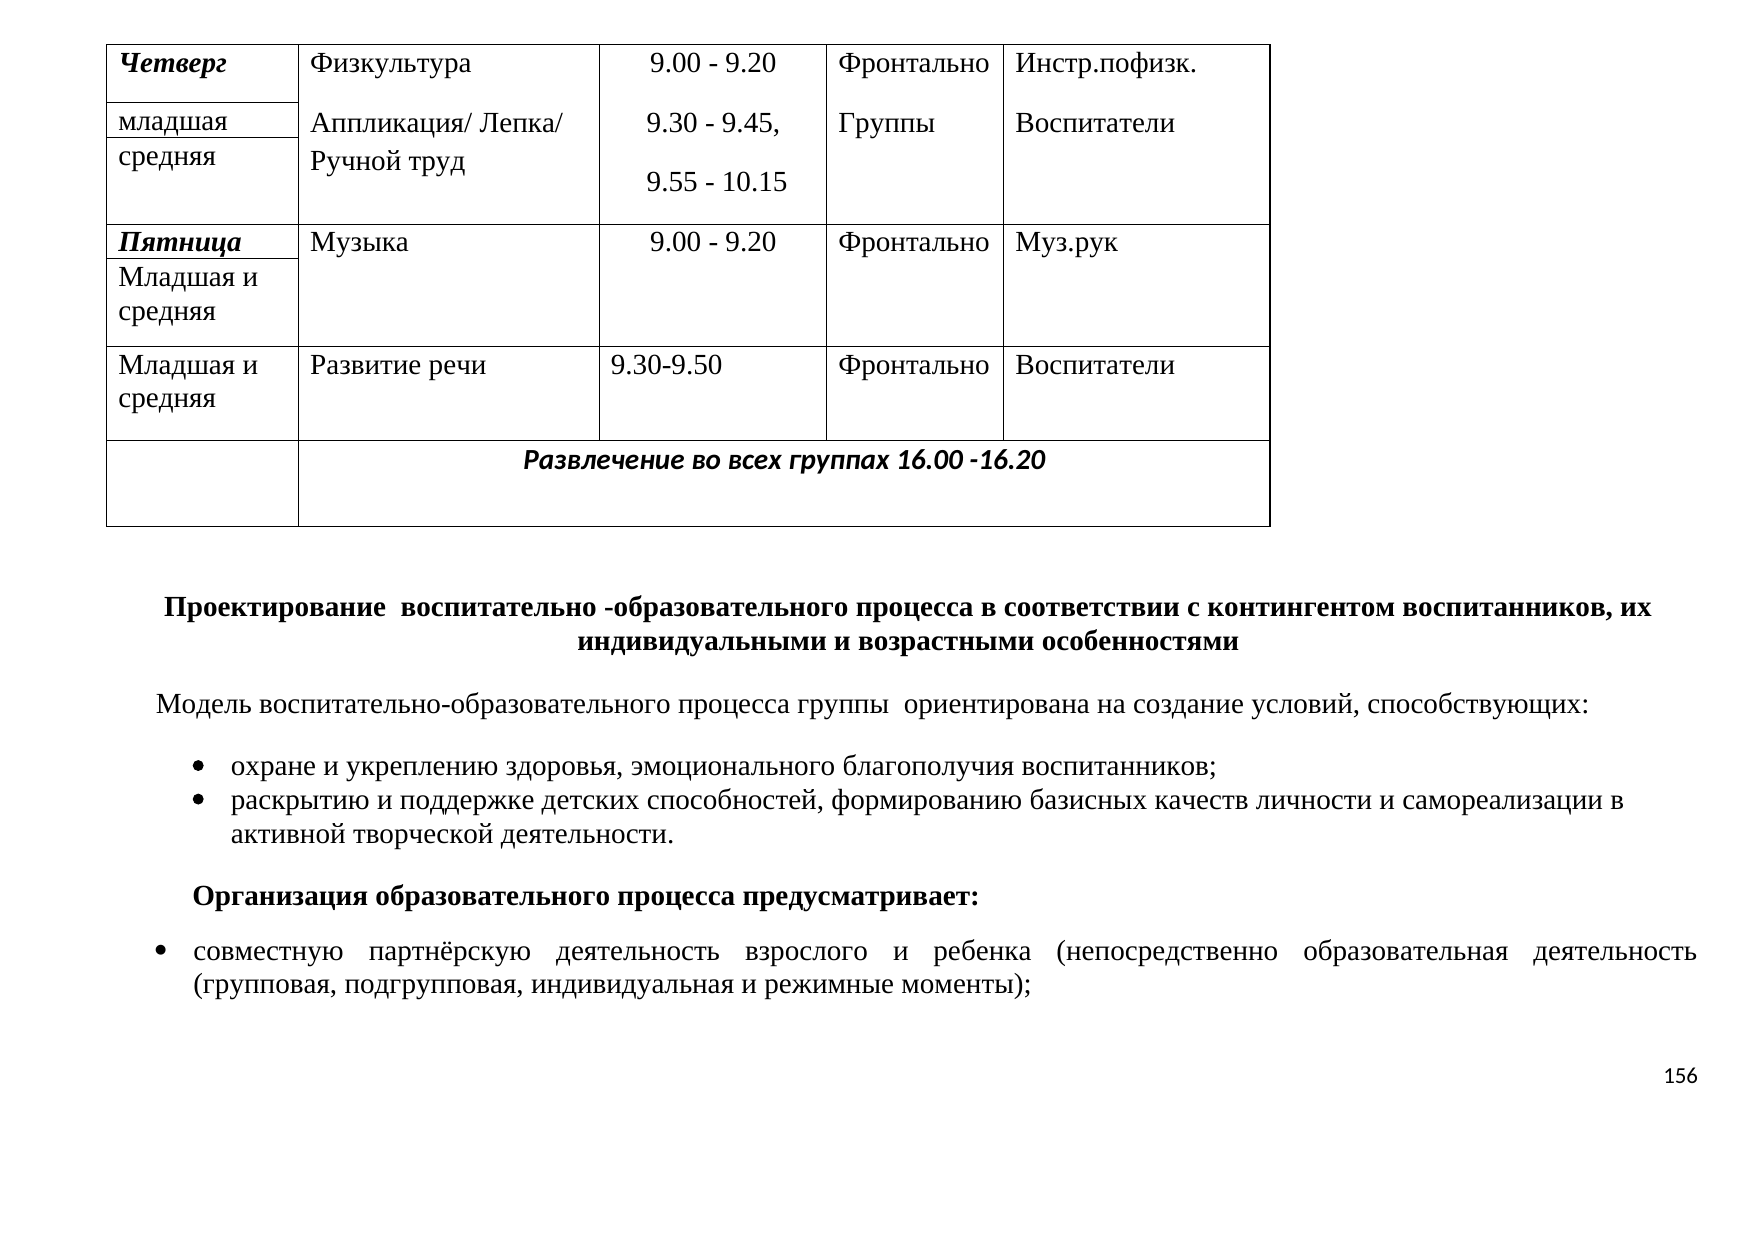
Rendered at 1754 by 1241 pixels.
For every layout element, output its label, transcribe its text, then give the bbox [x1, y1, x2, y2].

list раскрытию и поддержке детских способностей, формированию базисных качеств личности и самореализации в активной творческой деятельности. [193, 782, 1698, 849]
table_cell Муз.рук [1004, 225, 1269, 346]
table_cell Развлечение во всех группах 16.00 -16.20 [299, 441, 1269, 526]
table_cell 9.30-9.50 [600, 347, 826, 440]
table_cell Фронтально [827, 347, 1003, 440]
table_cell младшая [107, 103, 298, 137]
table_cell Младшая и средняя [107, 347, 298, 440]
table_cell Воспитатели [1004, 347, 1269, 440]
table_cell Пятница [107, 225, 298, 258]
table_cell Фронтально Группы [827, 45, 1003, 223]
table_cell Младшая и средняя [107, 259, 298, 346]
table_cell [107, 441, 298, 526]
list охране и укреплению здоровья, эмоционального благополучия воспитанников; [193, 748, 1698, 782]
table_cell Четверг [107, 45, 298, 102]
table_cell Инстр.пофизк. Воспитатели [1004, 45, 1269, 223]
text Проектирование воспитательно -образовательного процесса в соответствии с контингентом воспитанников, их индивидуальными и возрастными особенностями [118, 589, 1698, 657]
list совместную партнёрскую деятельность взрослого и ребенка (непосредственно образовательная деятельность (групповая, подгрупповая, индивидуальная и режимные моменты); [156, 933, 1698, 1000]
table_cell 9.00 - 9.20 9.30 - 9.45, 9.55 - 10.15 [600, 45, 826, 223]
table_cell Фронтально [827, 225, 1003, 346]
table_cell 9.00 - 9.20 [600, 225, 826, 346]
text Организация образовательного процесса предусматривает: [118, 878, 1698, 912]
table_cell Физкультура Аппликация/ Лепка/ Ручной труд [299, 45, 599, 223]
text Модель воспитательно-образовательного процесса группы ориентирована на создание условий, способствующих: [118, 686, 1698, 719]
table_cell Музыка [299, 225, 599, 346]
table_cell Развитие речи [299, 347, 599, 440]
table_cell средняя [107, 138, 298, 223]
